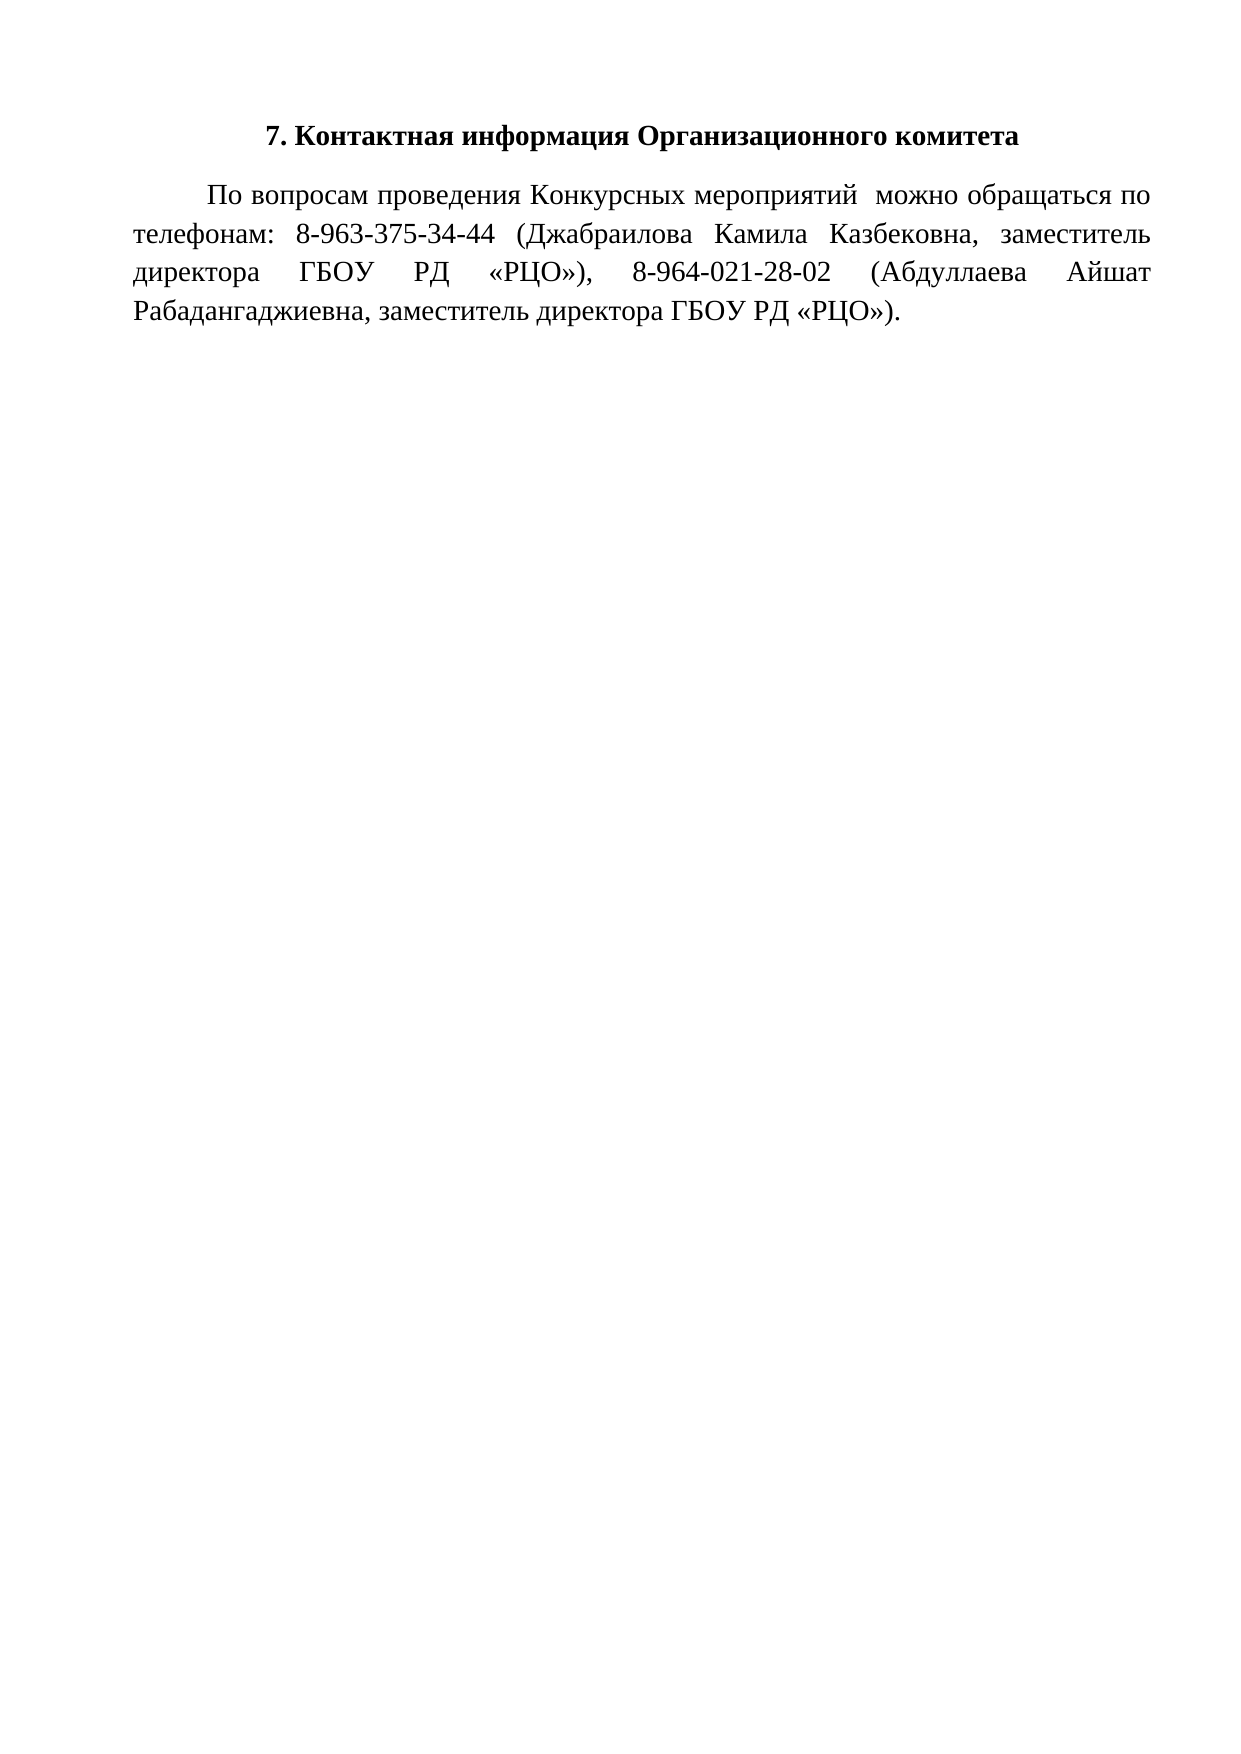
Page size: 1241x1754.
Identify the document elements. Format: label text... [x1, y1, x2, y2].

text По вопросам проведения Конкурсных мероприятий можно обращаться по телефонам: 8-963-375-34-44 (Джабраилова Камила Казбековна, заместитель директора ГБОУ РД «РЦО»), 8-964-021-28-02 (Абдуллаева Айшат Рабадангаджиевна, заместитель директора ГБОУ РД «РЦО»). [133, 177, 1152, 327]
text 7. Контактная информация Организационного комитета [133, 118, 1152, 152]
